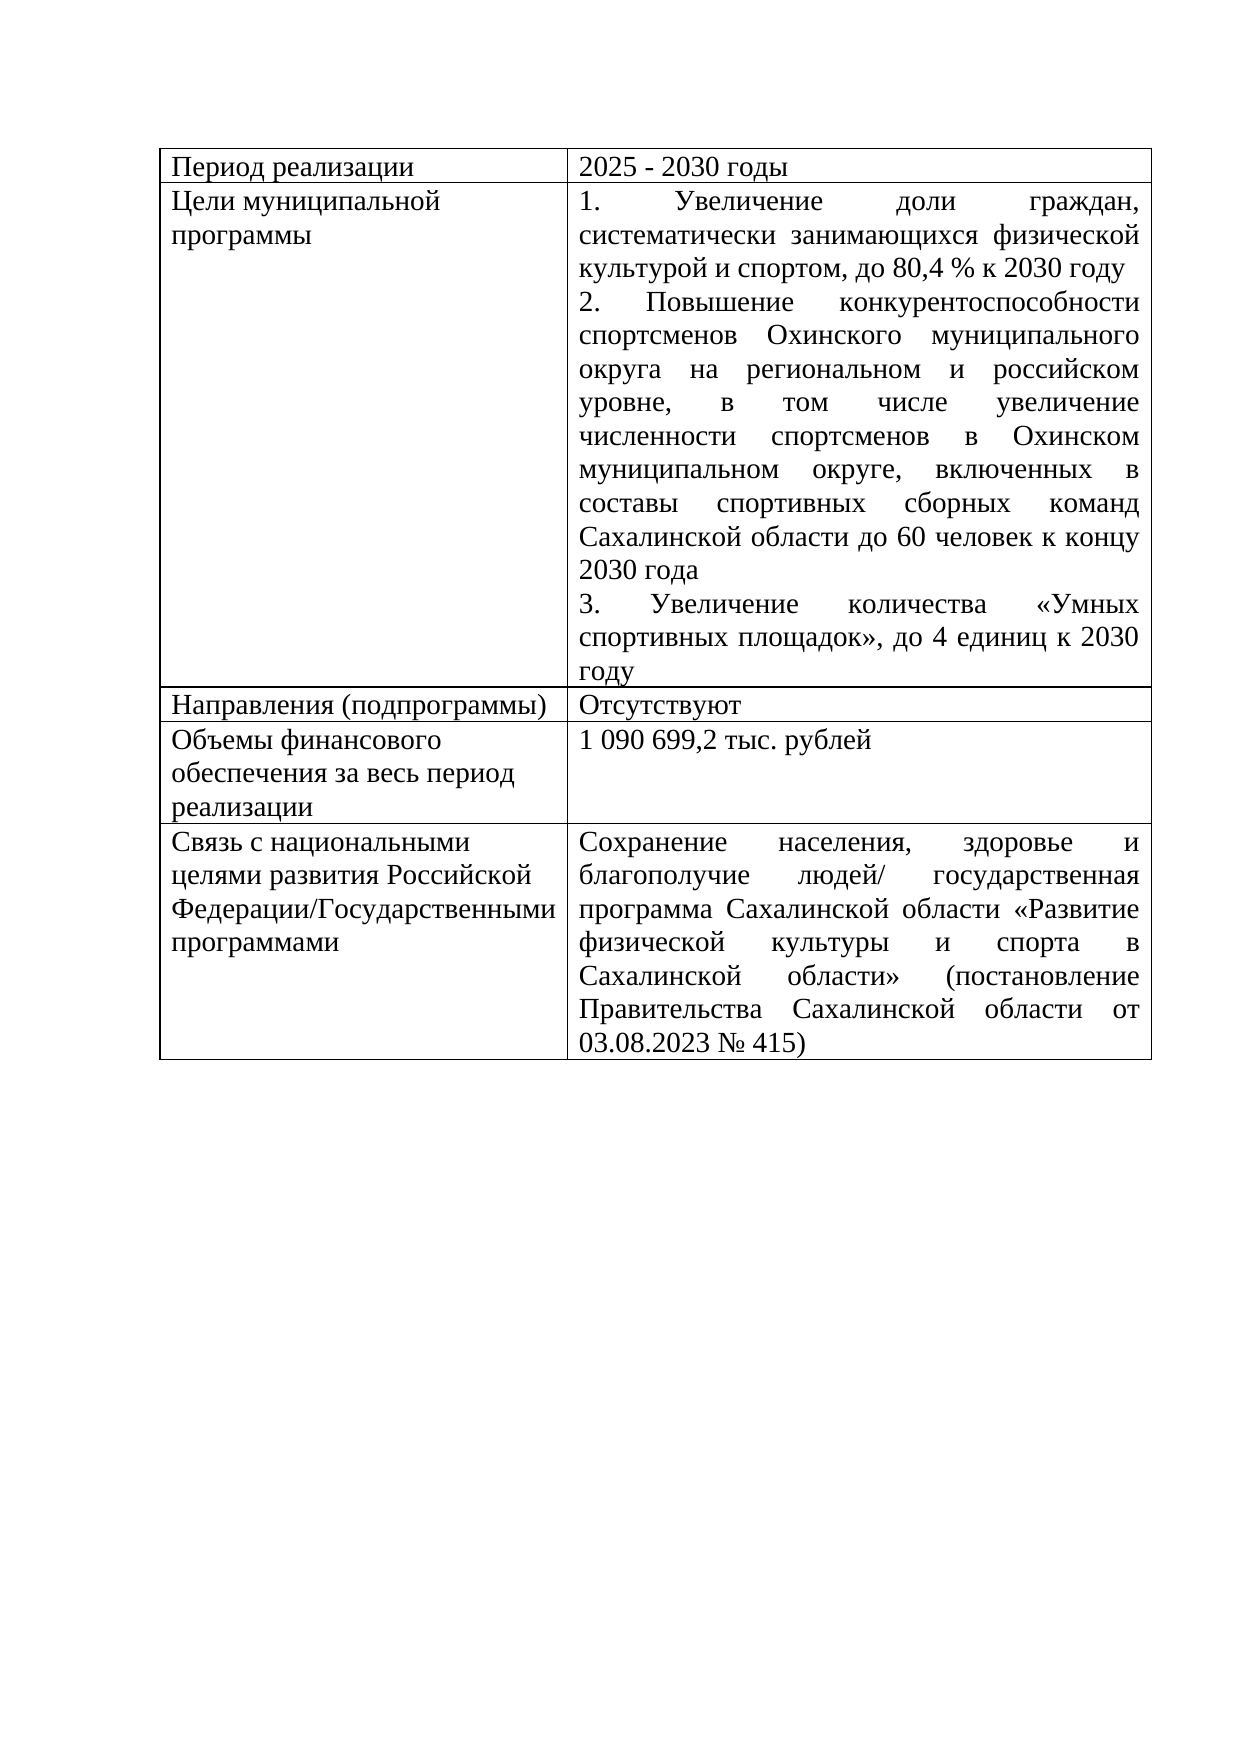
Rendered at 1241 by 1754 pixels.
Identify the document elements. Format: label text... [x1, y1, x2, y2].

table_cell Связь с национальными целями развития Российской Федерации/Государственными программами [161, 824, 567, 1058]
table_cell 1. Увеличение доли граждан, систематически занимающихся физической культурой и спортом, до 80,4 % к 2030 году 2. Повышение конкурентоспособности спортсменов Охинского муниципального округа на региональном и российском уровне, в том числе увеличение численности спортсменов в Охинском муниципальном округе, включенных в составы спортивных сборных команд Сахалинской области до 60 человек к концу 2030 года 3. Увеличение количества «Умных спортивных площадок», до 4 единиц к 2030 году [568, 183, 1151, 686]
table_cell Сохранение населения, здоровье и благополучие людей/ государственная программа Сахалинской области «Развитие физической культуры и спорта в Сахалинской области» (постановление Правительства Сахалинской области от 03.08.2023 № 415) [568, 824, 1151, 1058]
table_cell 2025 - 2030 годы [568, 149, 1151, 182]
table_cell Направления (подпрограммы) [161, 688, 567, 721]
table_cell 1 090 699,2 тыс. рублей [568, 722, 1151, 823]
table_cell Объемы финансового обеспечения за весь период реализации [161, 722, 567, 823]
table_cell Период реализации [161, 149, 567, 182]
table_cell Отсутствуют [568, 688, 1151, 721]
table_cell Цели муниципальной программы [161, 183, 567, 686]
